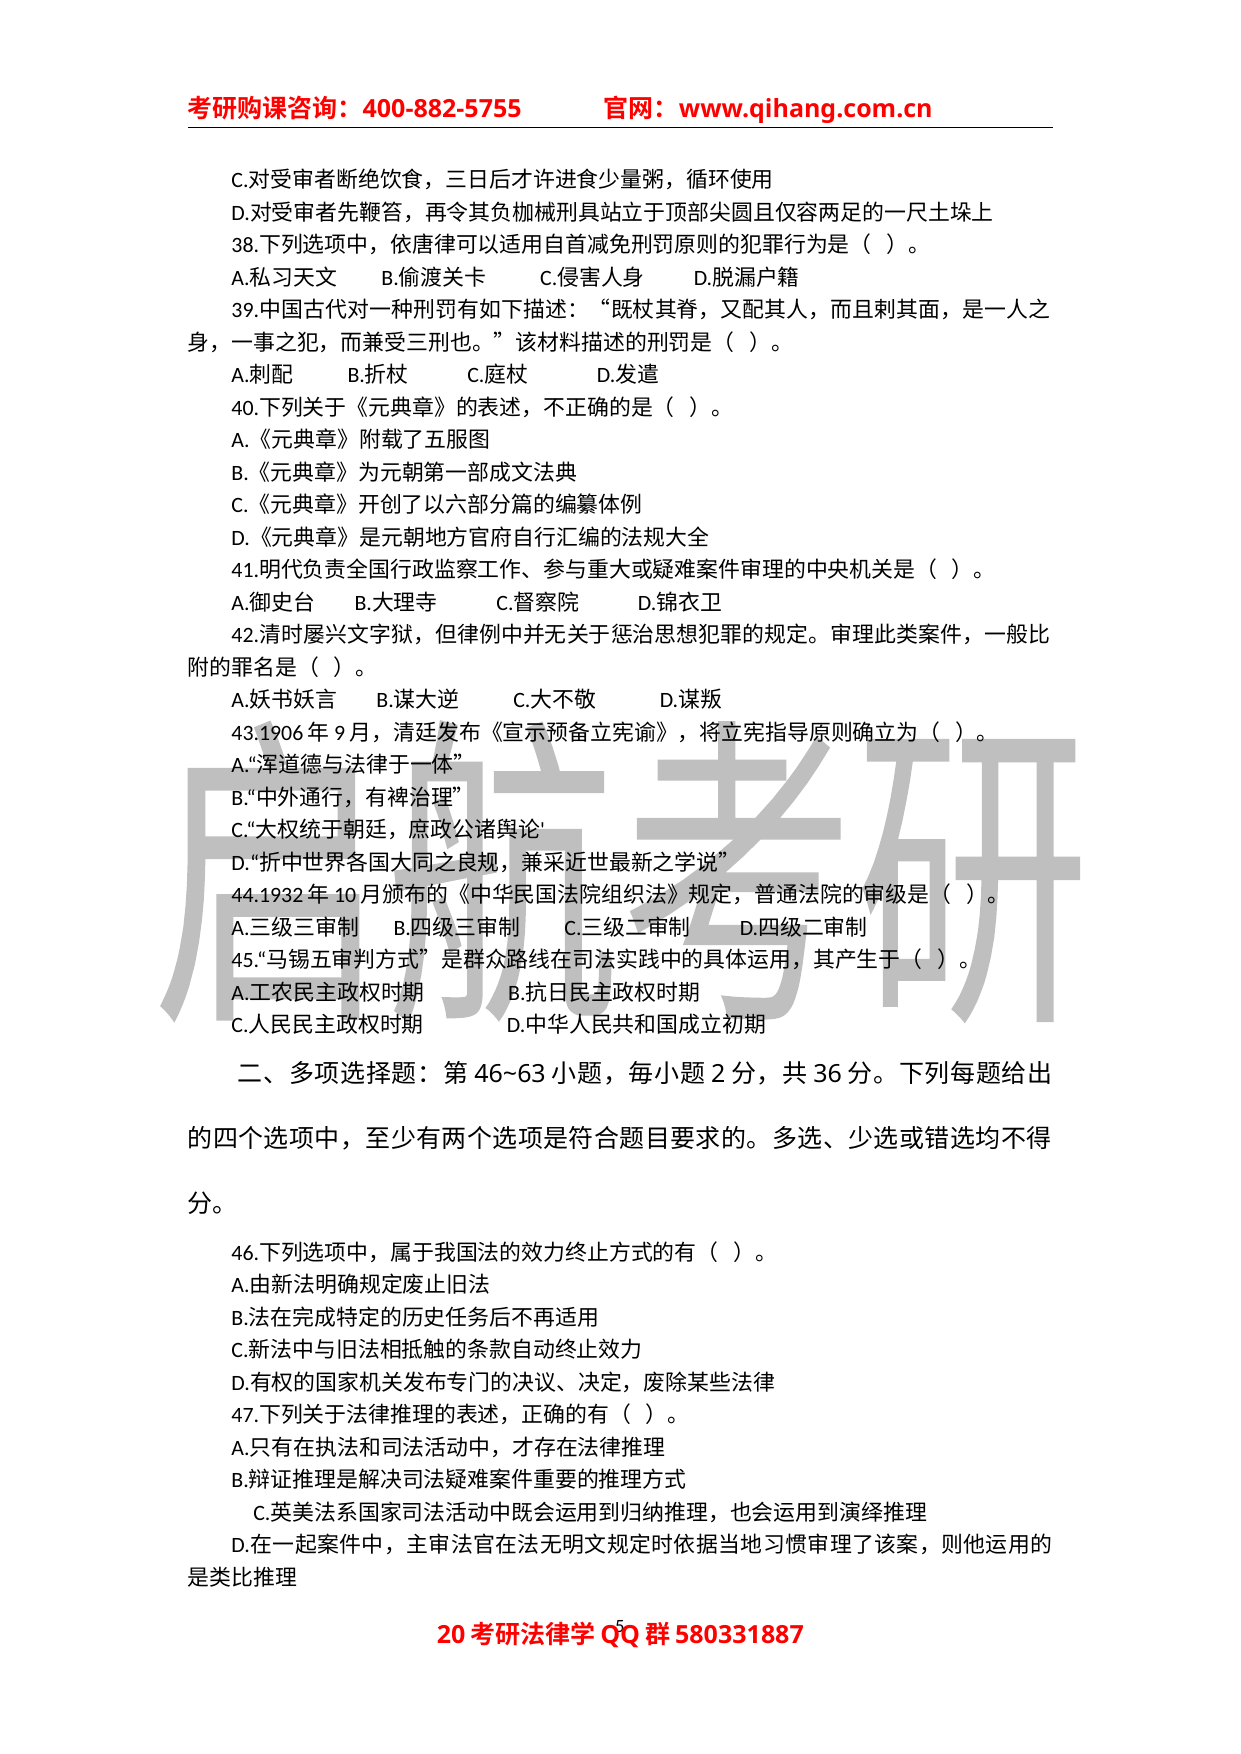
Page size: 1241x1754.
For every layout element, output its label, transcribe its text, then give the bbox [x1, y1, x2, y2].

text B.“中外通行，有裨治理” [187, 779, 1053, 812]
text A.《元典章》附载了五服图 [187, 422, 1053, 454]
text 39.中国古代对一种刑罚有如下描述：“既杖其脊，又配其人，而且剌其面，是一人之身，一事之犯，而兼受三刑也。”该材料描述的刑罚是（ ）。 [187, 292, 1053, 357]
text 47.下列关于法律推理的表述，正确的有（ ）。 [187, 1397, 1053, 1429]
text A.工农民主政权时期 B.抗日民主政权时期 [187, 974, 1053, 1007]
text D.在一起案件中，主审法官在法无明文规定时依据当地习惯审理了该案，则他运用的是类比推理 [187, 1527, 1053, 1592]
text A.刺配 B.折杖 C.庭杖 D.发遣 [187, 357, 1053, 389]
text 二、多项选择题：第46~63小题，毎小题2分，共36分。下列每题给出的四个选项中，至少有两个选项是符合题目要求的。多选、少选或错选均不得分。 [187, 1039, 1053, 1234]
text D.“折中世界各国大同之良规，兼采近世最新之学说” [187, 844, 1053, 877]
text 43.1906年9月，清廷发布《宣示预备立宪谕》，将立宪指导原则确立为（ ）。 [187, 714, 1053, 747]
text A.私习天文 B.偷渡关卡 C.侵害人身 D.脱漏户籍 [187, 259, 1053, 292]
text 45.“马锡五审判方式”是群众路线在司法实践中的具体运用，其产生于（ ）。 [187, 942, 1053, 974]
text A.由新法明确规定废止旧法 [187, 1267, 1053, 1299]
text C.《元典章》开创了以六部分篇的编纂体例 [187, 487, 1053, 519]
text 46.下列选项中，属于我国法的效力终止方式的有（ ）。 [187, 1234, 1053, 1267]
text C.“大权统于朝廷，庶政公诸舆论' [187, 812, 1053, 844]
text B.辩证推理是解决司法疑难案件重要的推理方式 [187, 1462, 1053, 1494]
text A.御史台 B.大理寺 C.督察院 D.锦衣卫 [187, 584, 1053, 617]
text 42.清时屡兴文字狱，但律例中并无关于惩治思想犯罪的规定。审理此类案件，一般比附的罪名是（ ）。 [187, 617, 1053, 682]
text 40.下列关于《元典章》的表述，不正确的是（ ）。 [187, 389, 1053, 422]
text C.对受审者断绝饮食，三日后才许进食少量粥，循环使用 [187, 162, 1053, 194]
text D.《元典章》是元朝地方官府自行汇编的法规大全 [187, 519, 1053, 552]
text D.对受审者先鞭笞，再令其负枷械刑具站立于顶部尖圆且仅容两足的一尺土垛上 [187, 194, 1053, 227]
text C.新法中与旧法相抵触的条款自动终止效力 [187, 1332, 1053, 1364]
text 44.1932年10月颁布的《中华民国法院组织法》规定，普通法院的审级是（ ）。 [187, 877, 1053, 909]
text A.“浑道德与法律于一体” [187, 747, 1053, 779]
text B.《元典章》为元朝第一部成文法典 [187, 454, 1053, 487]
text 41.明代负责全国行政监察工作、参与重大或疑难案件审理的中央机关是（ ）。 [187, 552, 1053, 584]
text C.英美法系国家司法活动中既会运用到归纳推理，也会运用到演绎推理 [187, 1494, 1053, 1527]
text A.三级三审制 B.四级三审制 C.三级二审制 D.四级二审制 [187, 909, 1053, 942]
text D.有权的国家机关发布专门的决议、决定，废除某些法律 [187, 1364, 1053, 1397]
text C.人民民主政权时期 D.中华人民共和国成立初期 [187, 1007, 1053, 1039]
text A.妖书妖言 B.谋大逆 C.大不敬 D.谋叛 [187, 682, 1053, 714]
text 38.下列选项中，依唐律可以适用自首减免刑罚原则的犯罪行为是（ ）。 [187, 227, 1053, 259]
text B.法在完成特定的历史任务后不再适用 [187, 1299, 1053, 1332]
text A.只有在执法和司法活动中，才存在法律推理 [187, 1429, 1053, 1462]
